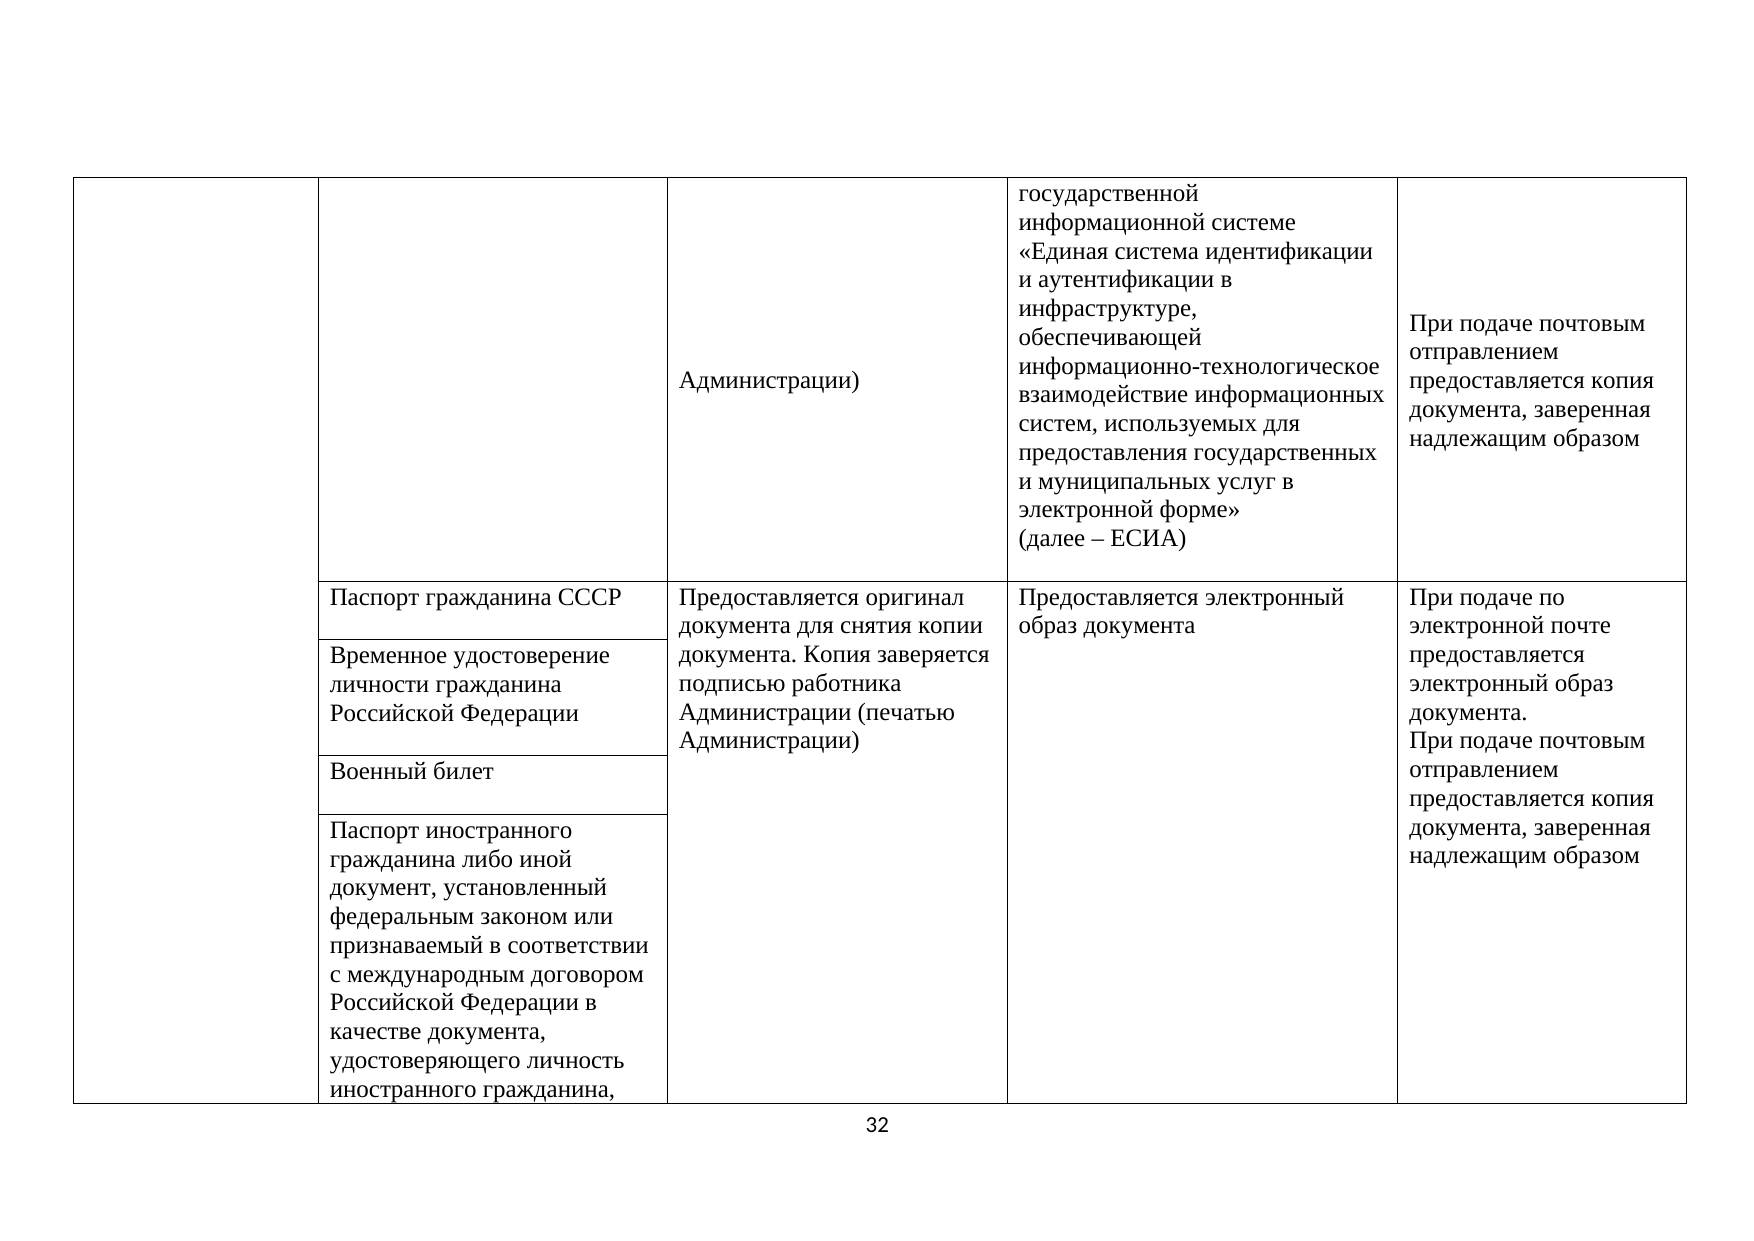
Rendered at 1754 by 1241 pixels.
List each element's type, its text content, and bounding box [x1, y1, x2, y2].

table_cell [74, 178, 318, 1102]
table_cell Предоставляется электронный образ документа [1008, 582, 1397, 1102]
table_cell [668, 178, 1007, 581]
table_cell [1398, 178, 1686, 581]
table_cell Военный билет [319, 756, 667, 814]
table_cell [319, 815, 667, 1102]
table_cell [1008, 178, 1397, 581]
table_cell Временное удостоверение личности гражданина Российской Федерации [319, 640, 667, 755]
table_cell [319, 178, 667, 581]
table_cell Паспорт гражданина СССР [319, 582, 667, 639]
table_cell Предоставляется оригинал документа для снятия копии документа. Копия заверяется подписью работника Администрации (печатью Администрации) [668, 582, 1007, 1102]
